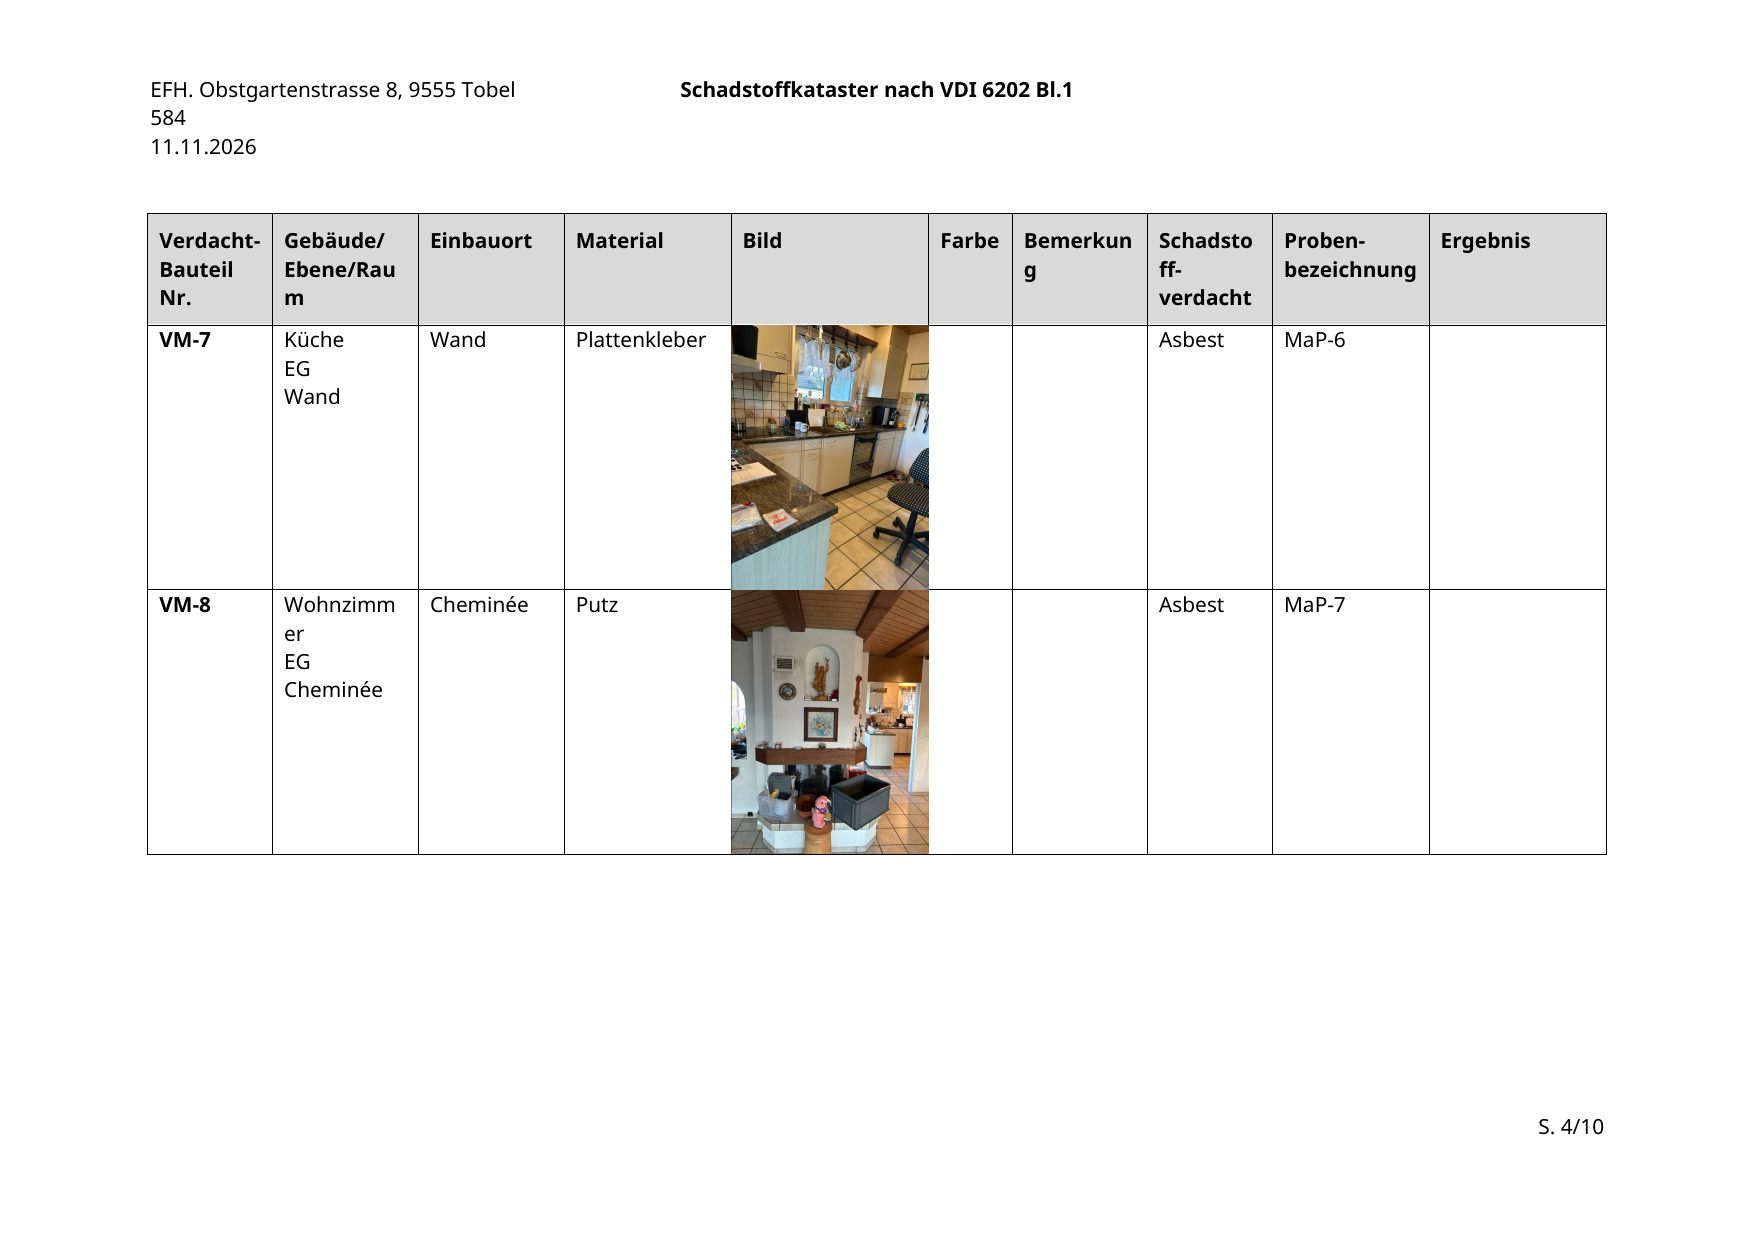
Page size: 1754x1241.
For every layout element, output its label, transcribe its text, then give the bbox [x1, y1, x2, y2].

table_header Verdacht-Bauteil Nr. [148, 214, 272, 324]
table_cell Cheminée [419, 590, 564, 854]
picture [731, 325, 929, 854]
table_cell [929, 326, 1012, 589]
table_cell Küche EG Wand [273, 326, 418, 589]
table_cell [1430, 326, 1606, 589]
table_cell MaP-7 [1273, 590, 1429, 854]
table_cell VM-7 [148, 326, 272, 589]
table_header Material [565, 214, 731, 324]
table_cell [1013, 590, 1147, 854]
table_header Bild [732, 214, 928, 324]
table_cell VM-8 [148, 590, 272, 854]
table_header Gebäude/ Ebene/Raum [273, 214, 418, 324]
table_header Ergebnis [1430, 214, 1606, 324]
table_header Einbauort [419, 214, 564, 324]
table_header Farbe [929, 214, 1012, 324]
table_cell Plattenkleber [565, 326, 731, 589]
table_cell Wand [419, 326, 564, 589]
table_cell [929, 590, 1012, 854]
table_cell Wohnzimmer EG Cheminée [273, 590, 418, 854]
table_cell Asbest [1148, 326, 1272, 589]
table_cell Putz [565, 590, 731, 854]
table_header Schadstoff-verdacht [1148, 214, 1272, 324]
table_cell MaP-6 [1273, 326, 1429, 589]
table_cell [1013, 326, 1147, 589]
table_header Bemerkung [1013, 214, 1147, 324]
table_header Proben-bezeichnung [1273, 214, 1429, 324]
table_cell Asbest [1148, 590, 1272, 854]
table_cell [1430, 590, 1606, 854]
